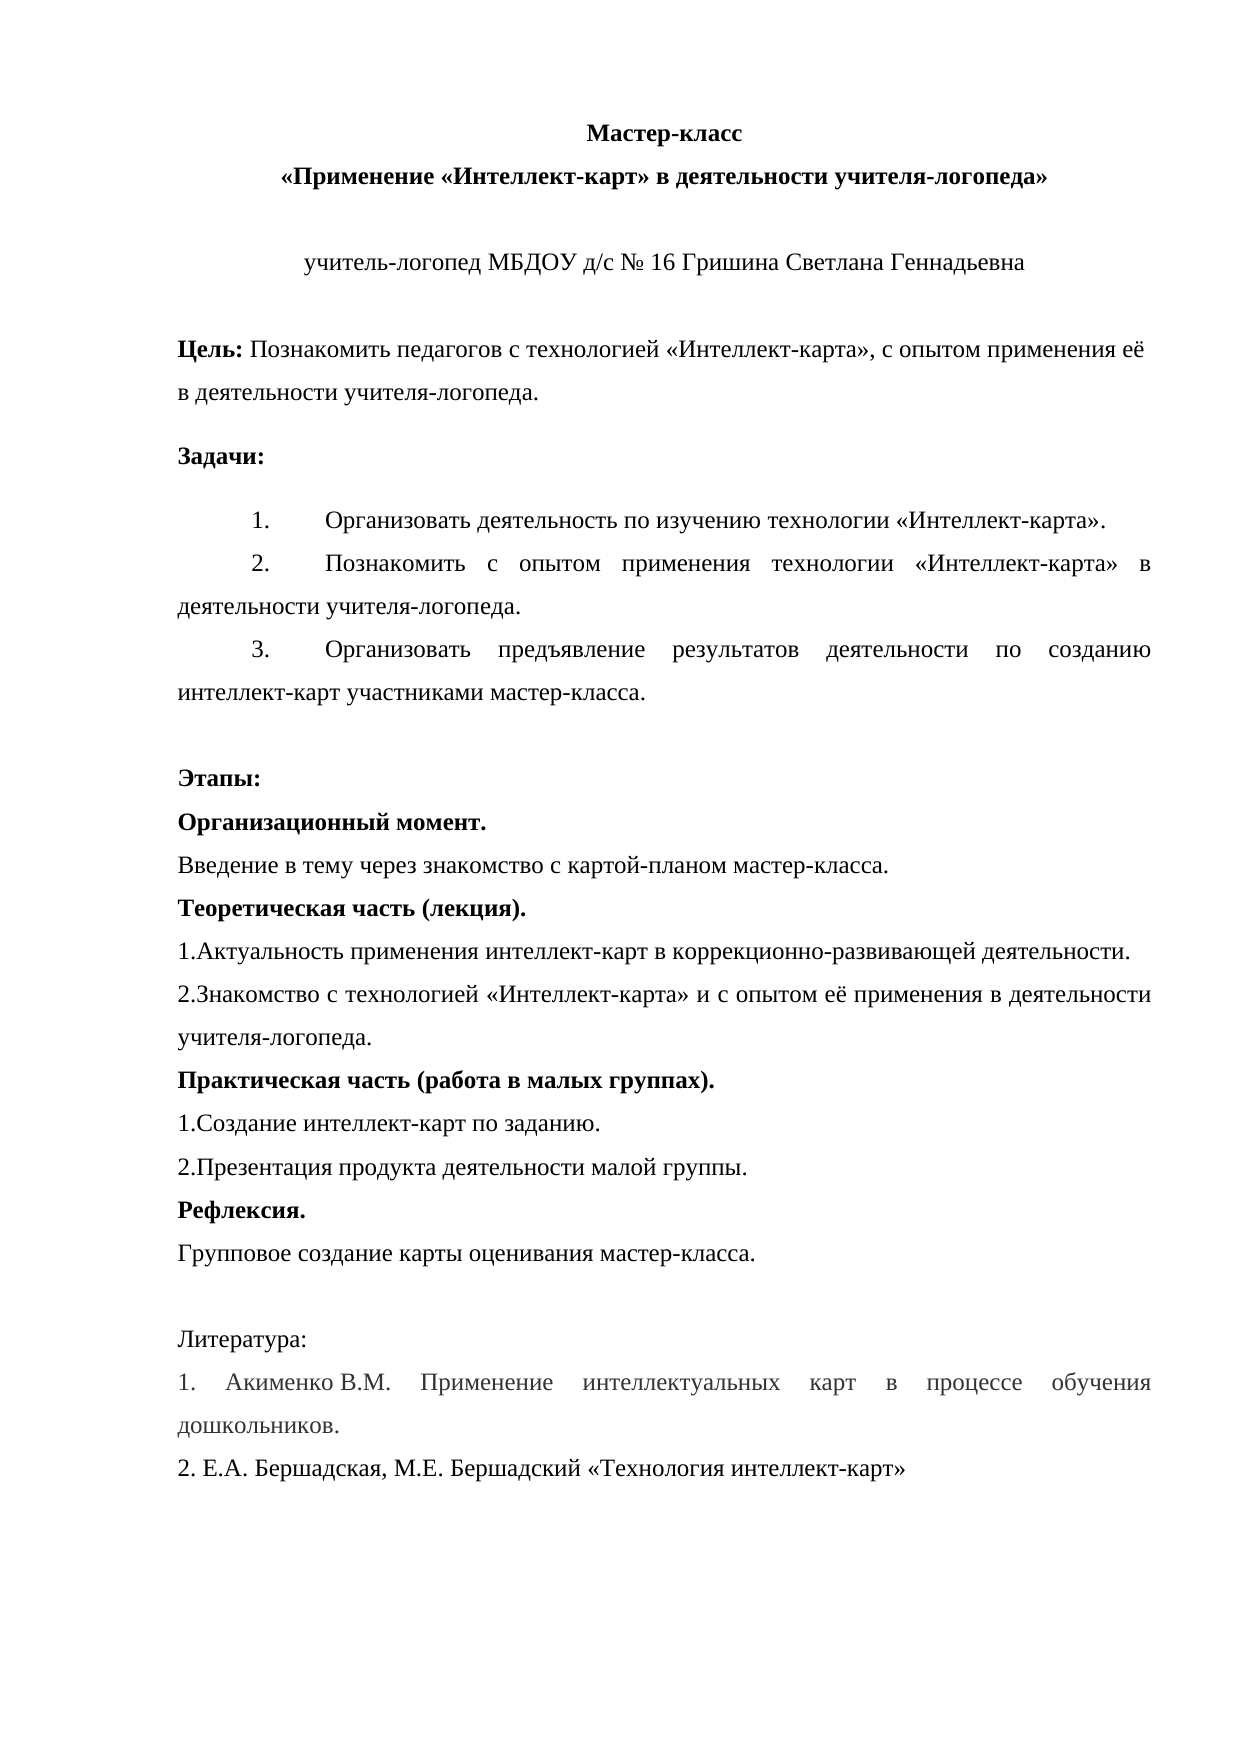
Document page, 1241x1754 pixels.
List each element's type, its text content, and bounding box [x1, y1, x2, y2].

text 1.Актуальность применения интеллект-карт в коррекционно-развивающей деятельности. [177, 936, 1152, 965]
text Организационный момент. [177, 807, 1152, 835]
text Цель: Познакомить педагогов с технологией «Интеллект-карта», с опытом применения её в деятельности учителя-логопеда. [177, 334, 1152, 406]
text 2. Е.А. Бершадская, М.Е. Бершадский «Технология интеллект-карт» [177, 1453, 1152, 1482]
text Этапы: [177, 763, 1152, 792]
text Практическая часть (работа в малых группах). [177, 1065, 1152, 1094]
text Литература: [177, 1324, 1152, 1353]
list Организовать предъявление результатов деятельности по созданию интеллект-карт участниками мастер-класса. [177, 634, 1152, 706]
list Организовать деятельность по изучению технологии «Интеллект-карта». [177, 505, 1152, 533]
text Теоретическая часть (лекция). [177, 893, 1152, 922]
text 1. Акименко В.М. Применение интеллектуальных карт в процессе обучения дошкольников. [177, 1367, 1152, 1439]
text Задачи: [177, 441, 1152, 469]
text Мастер-класс [177, 118, 1152, 147]
list Познакомить с опытом применения технологии «Интеллект-карта» в деятельности учителя-логопеда. [177, 548, 1152, 620]
text учитель-логопед МБДОУ д/с № 16 Гришина Светлана Геннадьевна [177, 247, 1152, 276]
text 2.Знакомство с технологией «Интеллект-карта» и с опытом её применения в деятельности учителя-логопеда. [177, 979, 1152, 1051]
text Рефлексия. [177, 1195, 1152, 1223]
text Групповое создание карты оценивания мастер-класса. [177, 1238, 1152, 1267]
text 1.Создание интеллект-карт по заданию. [177, 1108, 1152, 1137]
text «Применение «Интеллект-карт» в деятельности учителя-логопеда» [177, 161, 1152, 190]
text 2.Презентация продукта деятельности малой группы. [177, 1152, 1152, 1180]
text Введение в тему через знакомство с картой-планом мастер-класса. [177, 850, 1152, 878]
